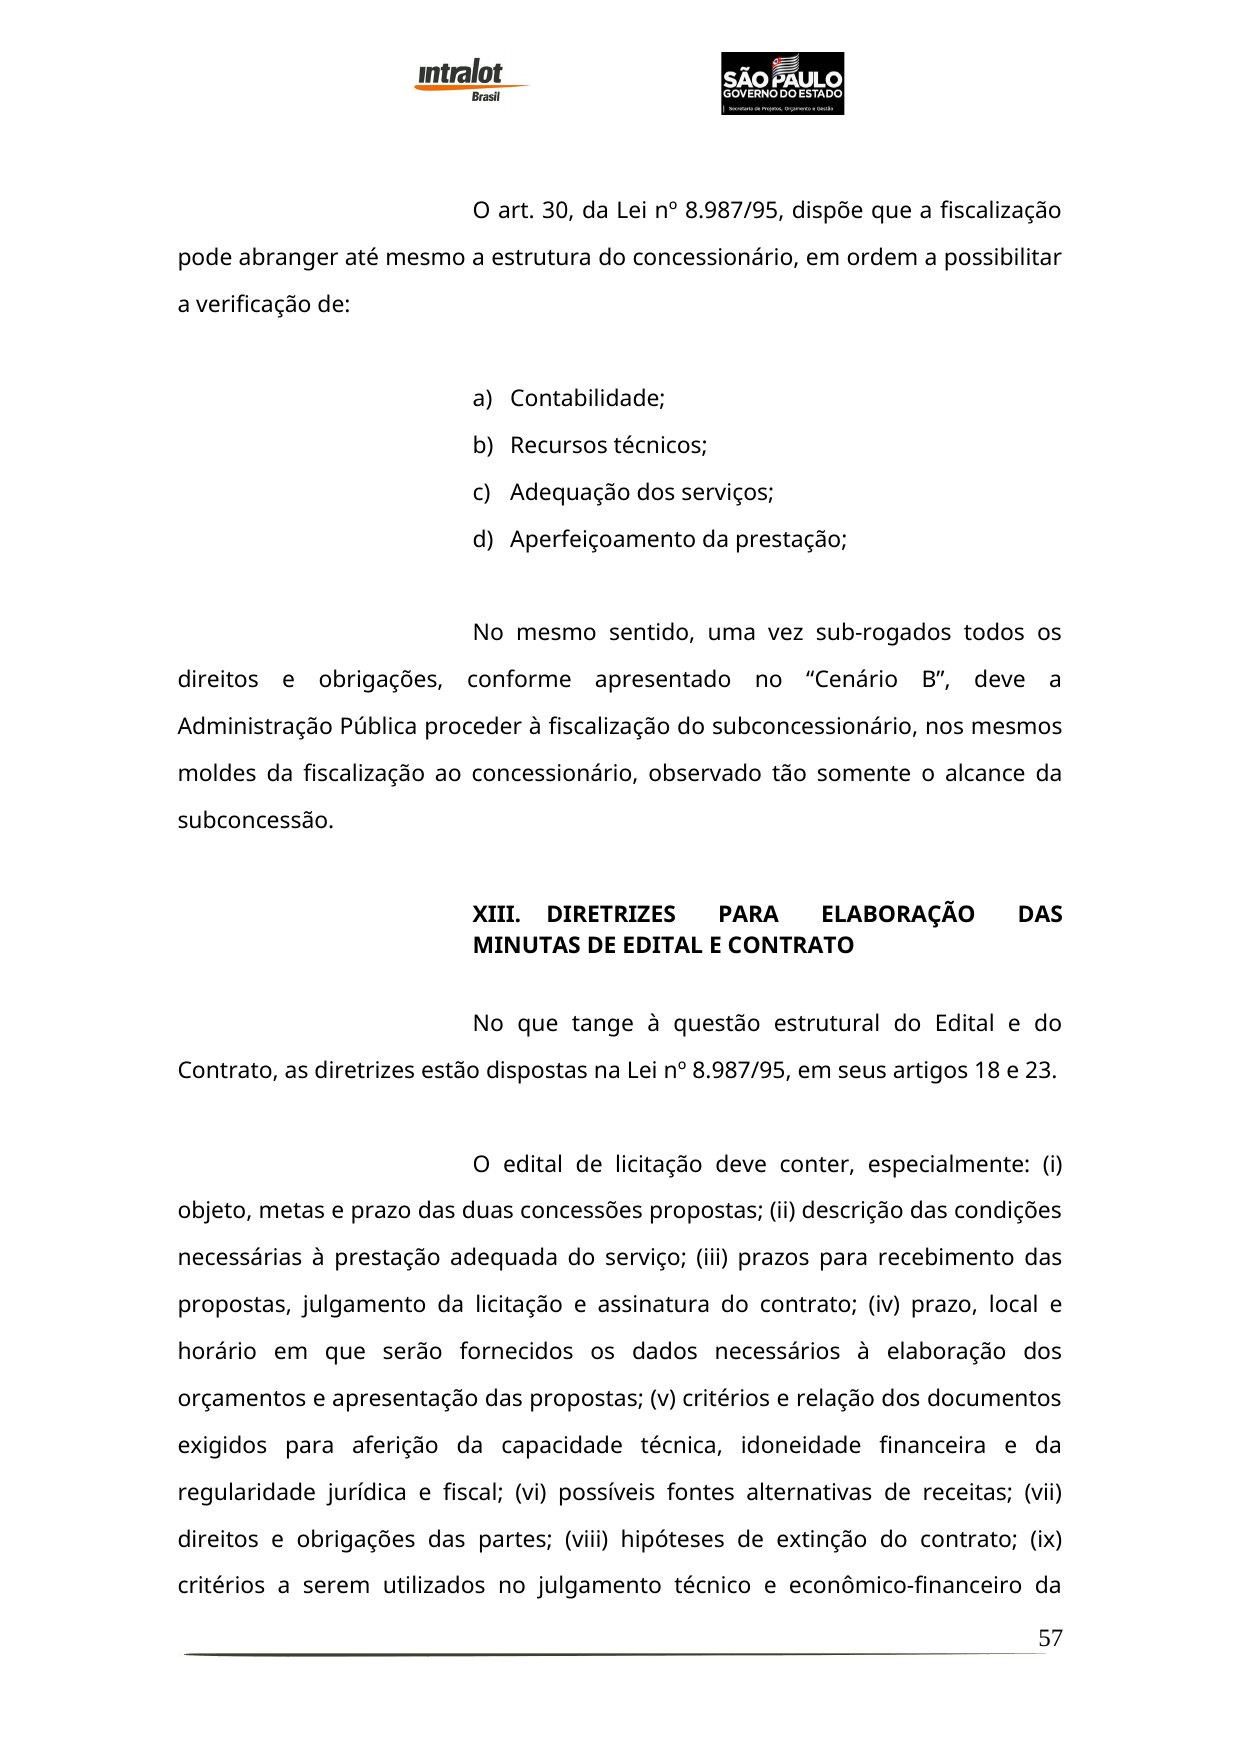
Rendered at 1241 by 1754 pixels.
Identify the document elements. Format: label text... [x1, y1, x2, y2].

text No mesmo sentido, uma vez sub-rogados todos os direitos e obrigações, conforme apresentado no “Cenário B”, deve a Administração Pública proceder à fiscalização do subconcessionário, nos mesmos moldes da fiscalização ao concessionário, observado tão somente o alcance da subconcessão. [177, 616, 1063, 835]
list Contabilidade; [472, 382, 1063, 413]
list Adequação dos serviços; [472, 476, 1063, 507]
list DIRETRIZES PARA ELABORAÇÃO DAS MINUTAS DE EDITAL E CONTRATO [472, 898, 1063, 960]
text O art. 30, da Lei nº 8.987/95, dispõe que a fiscalização pode abranger até mesmo a estrutura do concessionário, em ordem a possibilitar a verificação de: [177, 194, 1063, 319]
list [177, 1148, 1063, 1601]
picture [408, 47, 534, 115]
list Aperfeiçoamento da prestação; [472, 523, 1063, 554]
picture [177, 1651, 1046, 1658]
picture [721, 52, 845, 115]
list Recursos técnicos; [472, 429, 1063, 460]
list No que tange à questão estrutural do Edital e do Contrato, as diretrizes estão dispostas na Lei nº 8.987/95, em seus artigos 18 e 23. [177, 1007, 1063, 1085]
